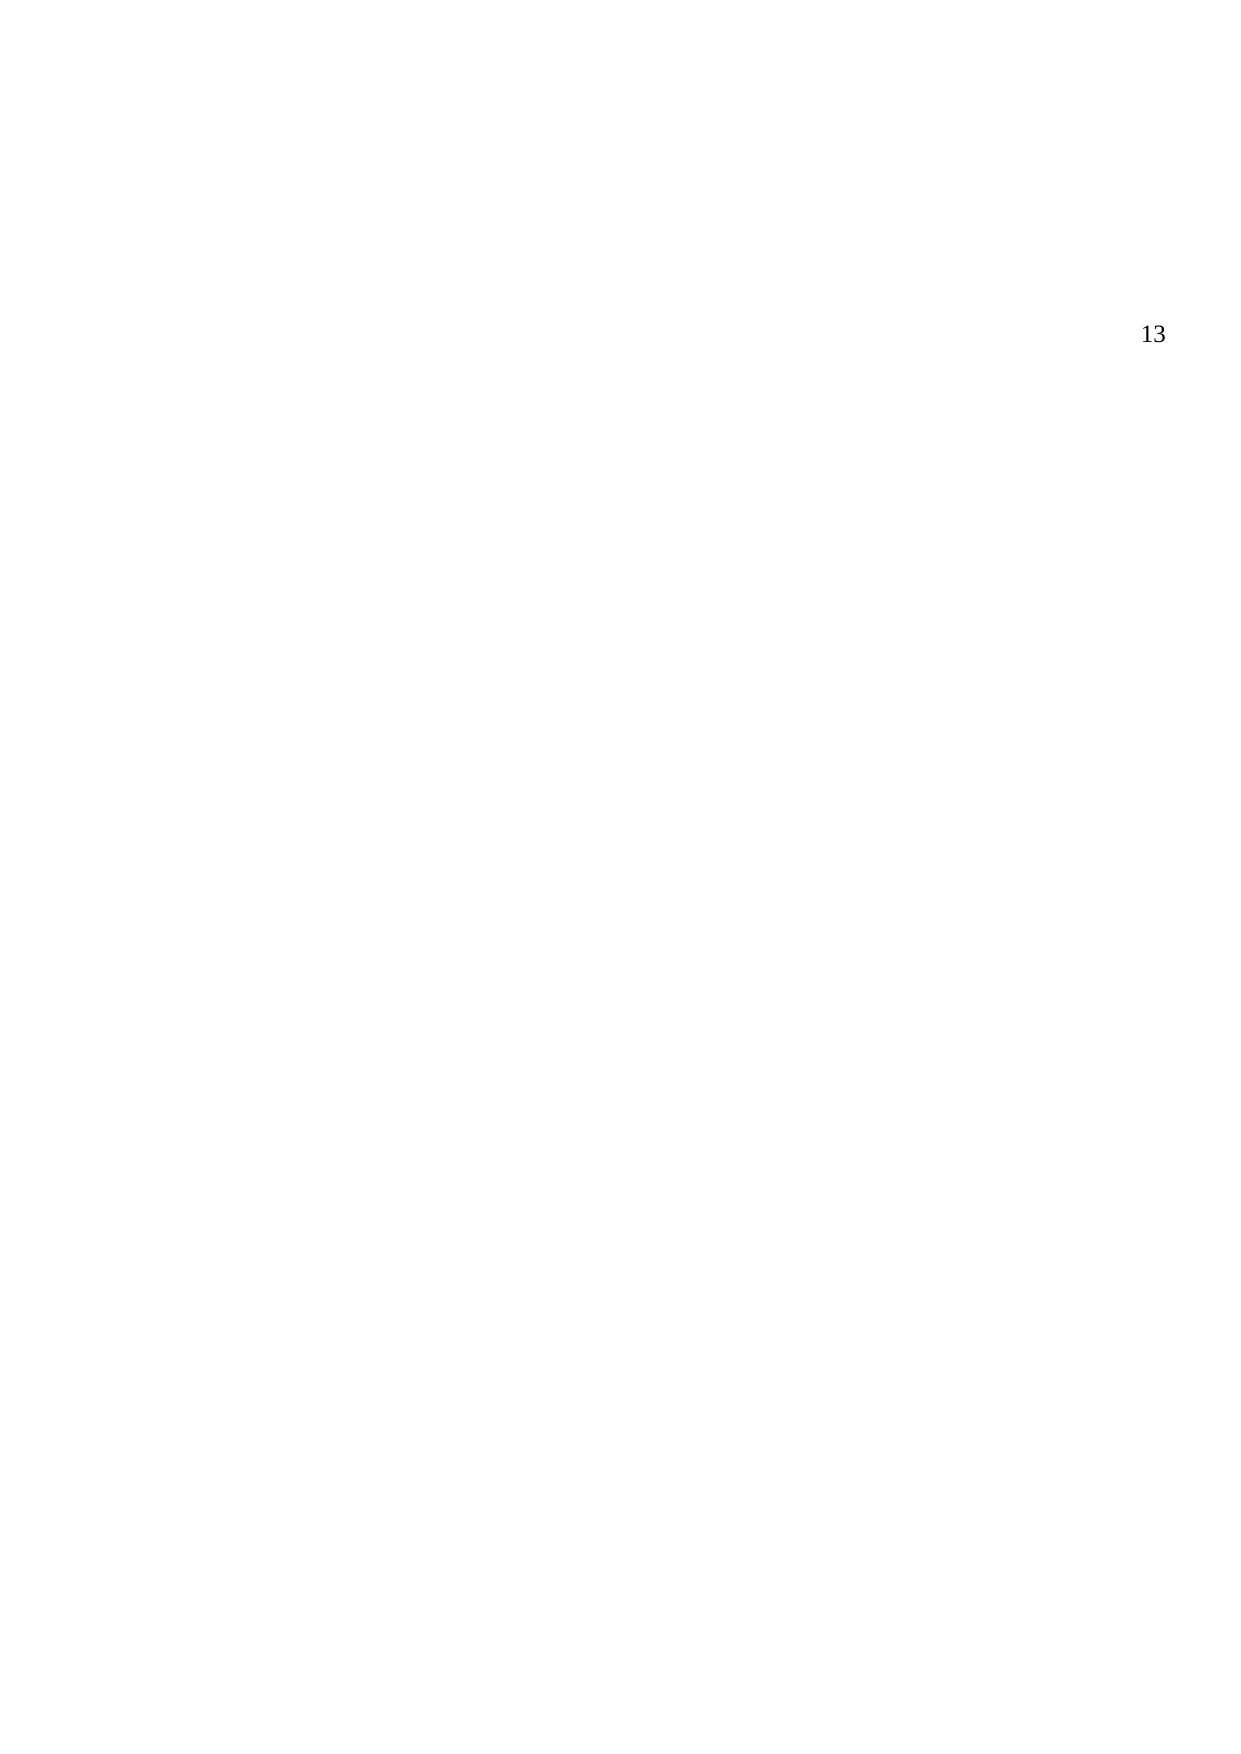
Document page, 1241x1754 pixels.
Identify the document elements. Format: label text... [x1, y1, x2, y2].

subtitle 13 [102, 319, 1165, 348]
